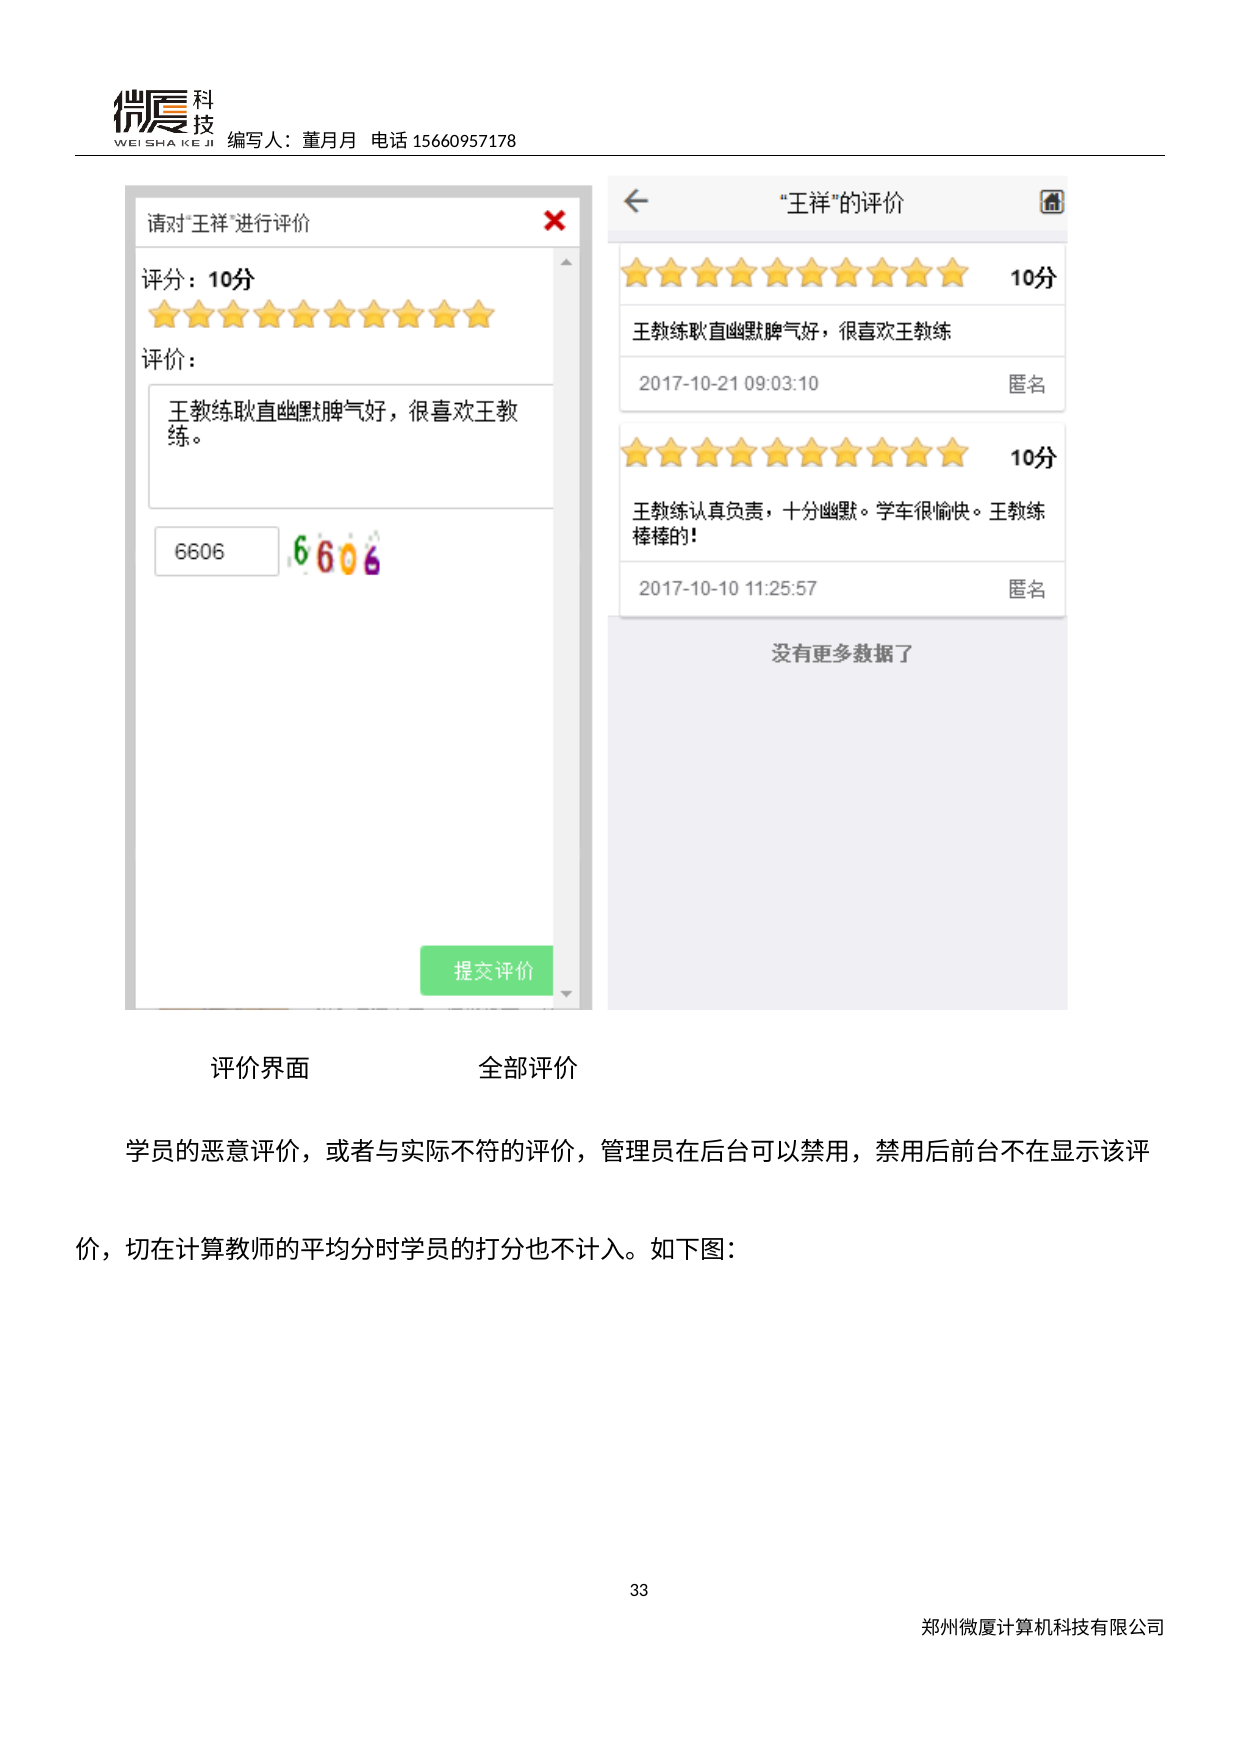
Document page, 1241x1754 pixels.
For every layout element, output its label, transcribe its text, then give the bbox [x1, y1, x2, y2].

picture [605, 173, 1068, 1010]
text 评价界面 全部评价 [75, 1034, 1165, 1099]
picture [125, 185, 594, 1010]
picture [112, 88, 214, 148]
text 学员的恶意评价，或者与实际不符的评价，管理员在后台可以禁用，禁用后前台不在显示该评价，切在计算教师的平均分时学员的打分也不计入。如下图： [75, 1117, 1165, 1280]
